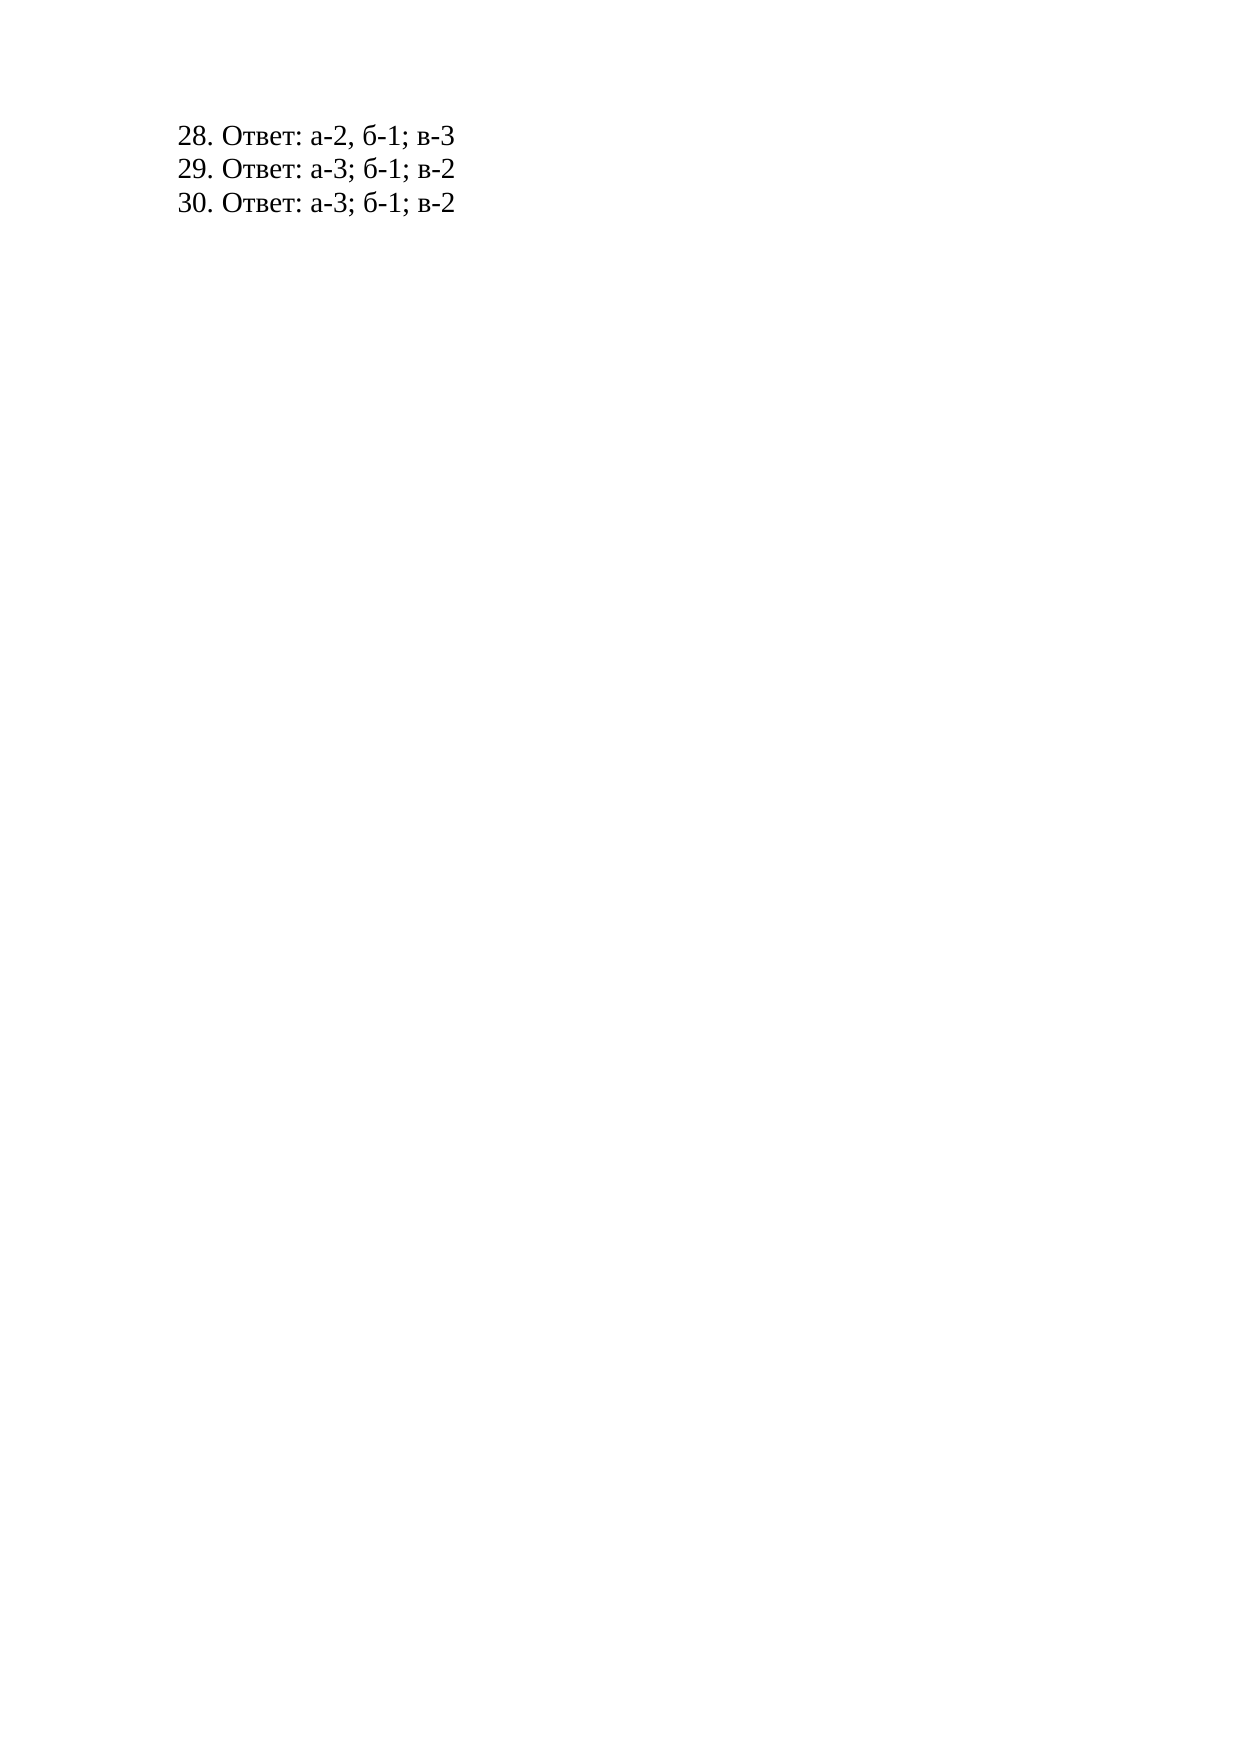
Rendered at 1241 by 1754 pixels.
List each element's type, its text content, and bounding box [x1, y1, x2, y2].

list Ответ: а-2, б-1; в-3 [177, 118, 1152, 152]
list Ответ: а-3; б-1; в-2 [177, 185, 1152, 219]
list Ответ: а-3; б-1; в-2 [177, 152, 1152, 185]
